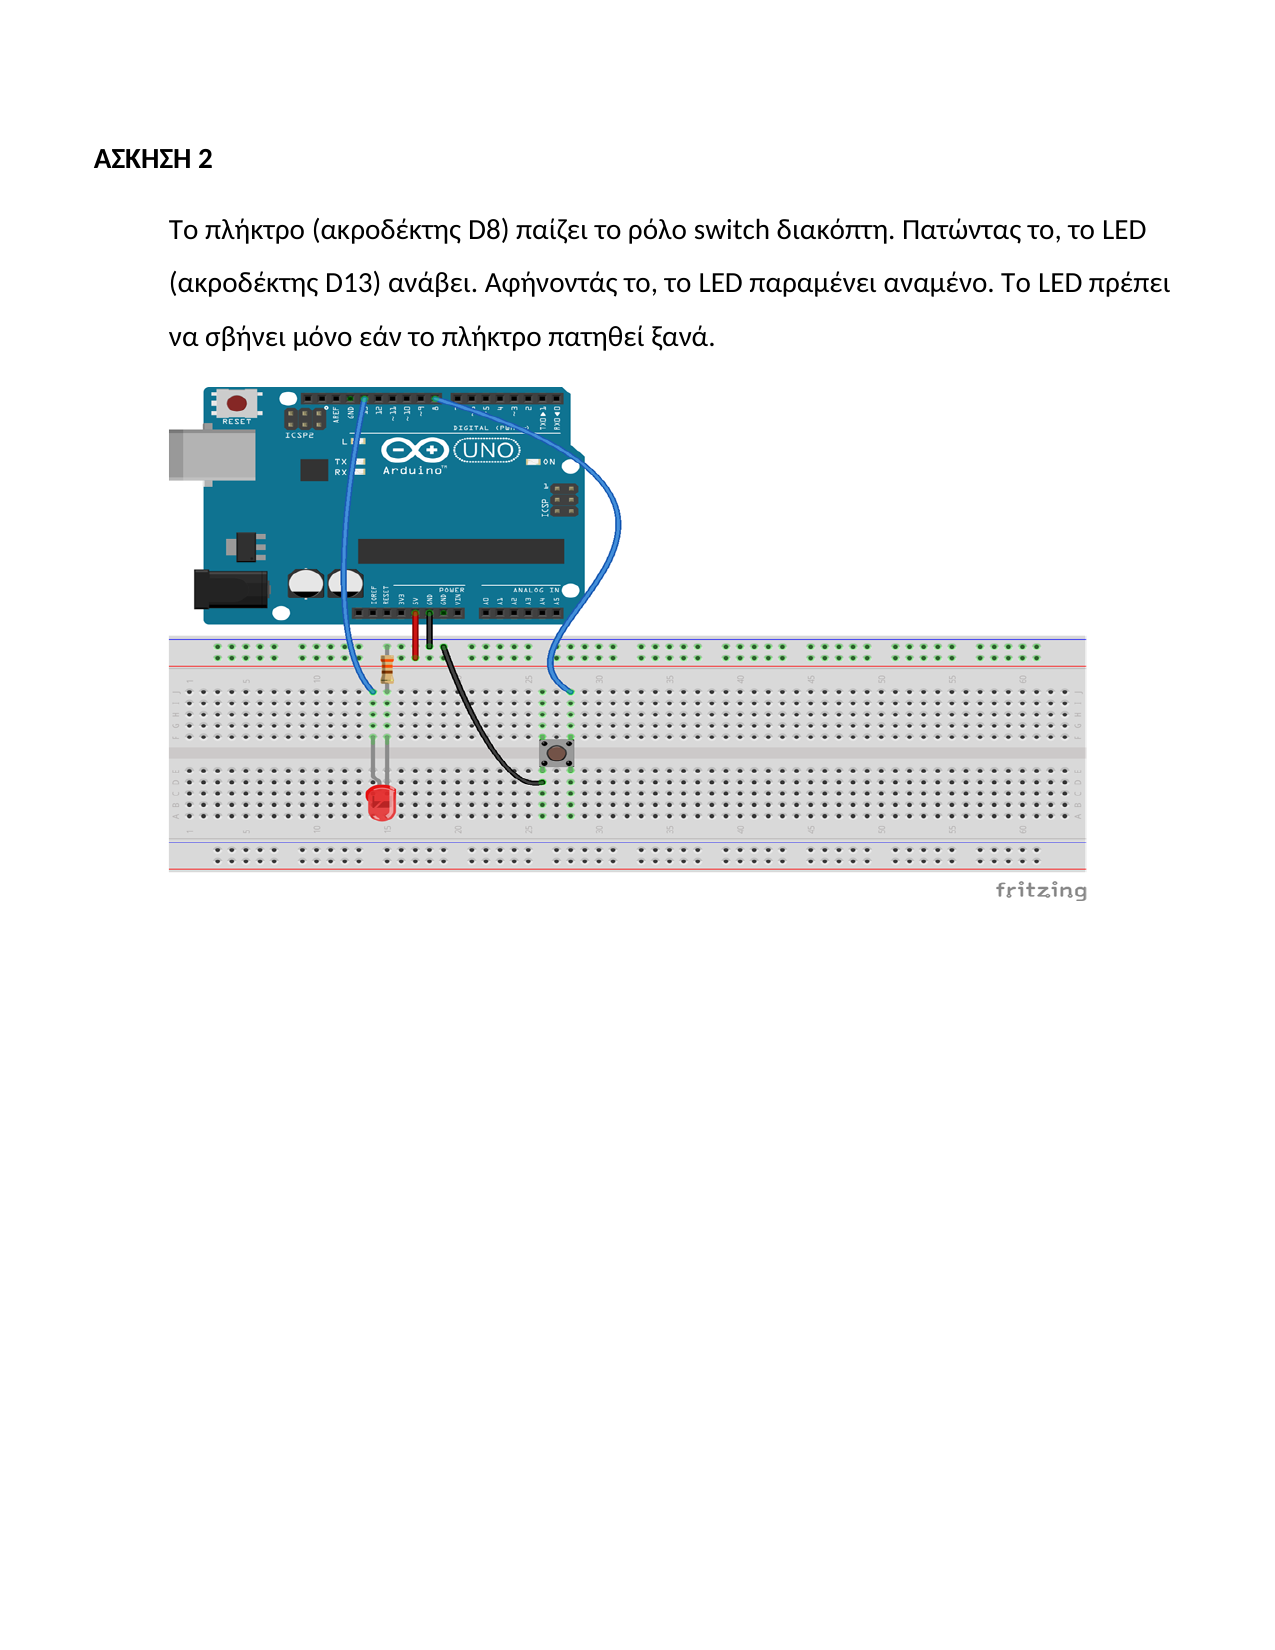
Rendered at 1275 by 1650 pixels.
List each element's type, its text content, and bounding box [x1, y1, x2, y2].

text ΑΣΚΗΣΗ 2 [94, 141, 1181, 176]
text Το πλήκτρο (ακροδέκτης D8) παίζει το ρόλο switch διακόπτη. Πατώντας το, το LED (ακροδέκτης D13) ανάβει. Αφήνοντάς το, το LED παραμένει αναμένο. Το LED πρέπει να σβήνει μόνο εάν το πλήκτρο πατηθεί ξανά. [169, 211, 1181, 353]
picture [168, 387, 1089, 901]
